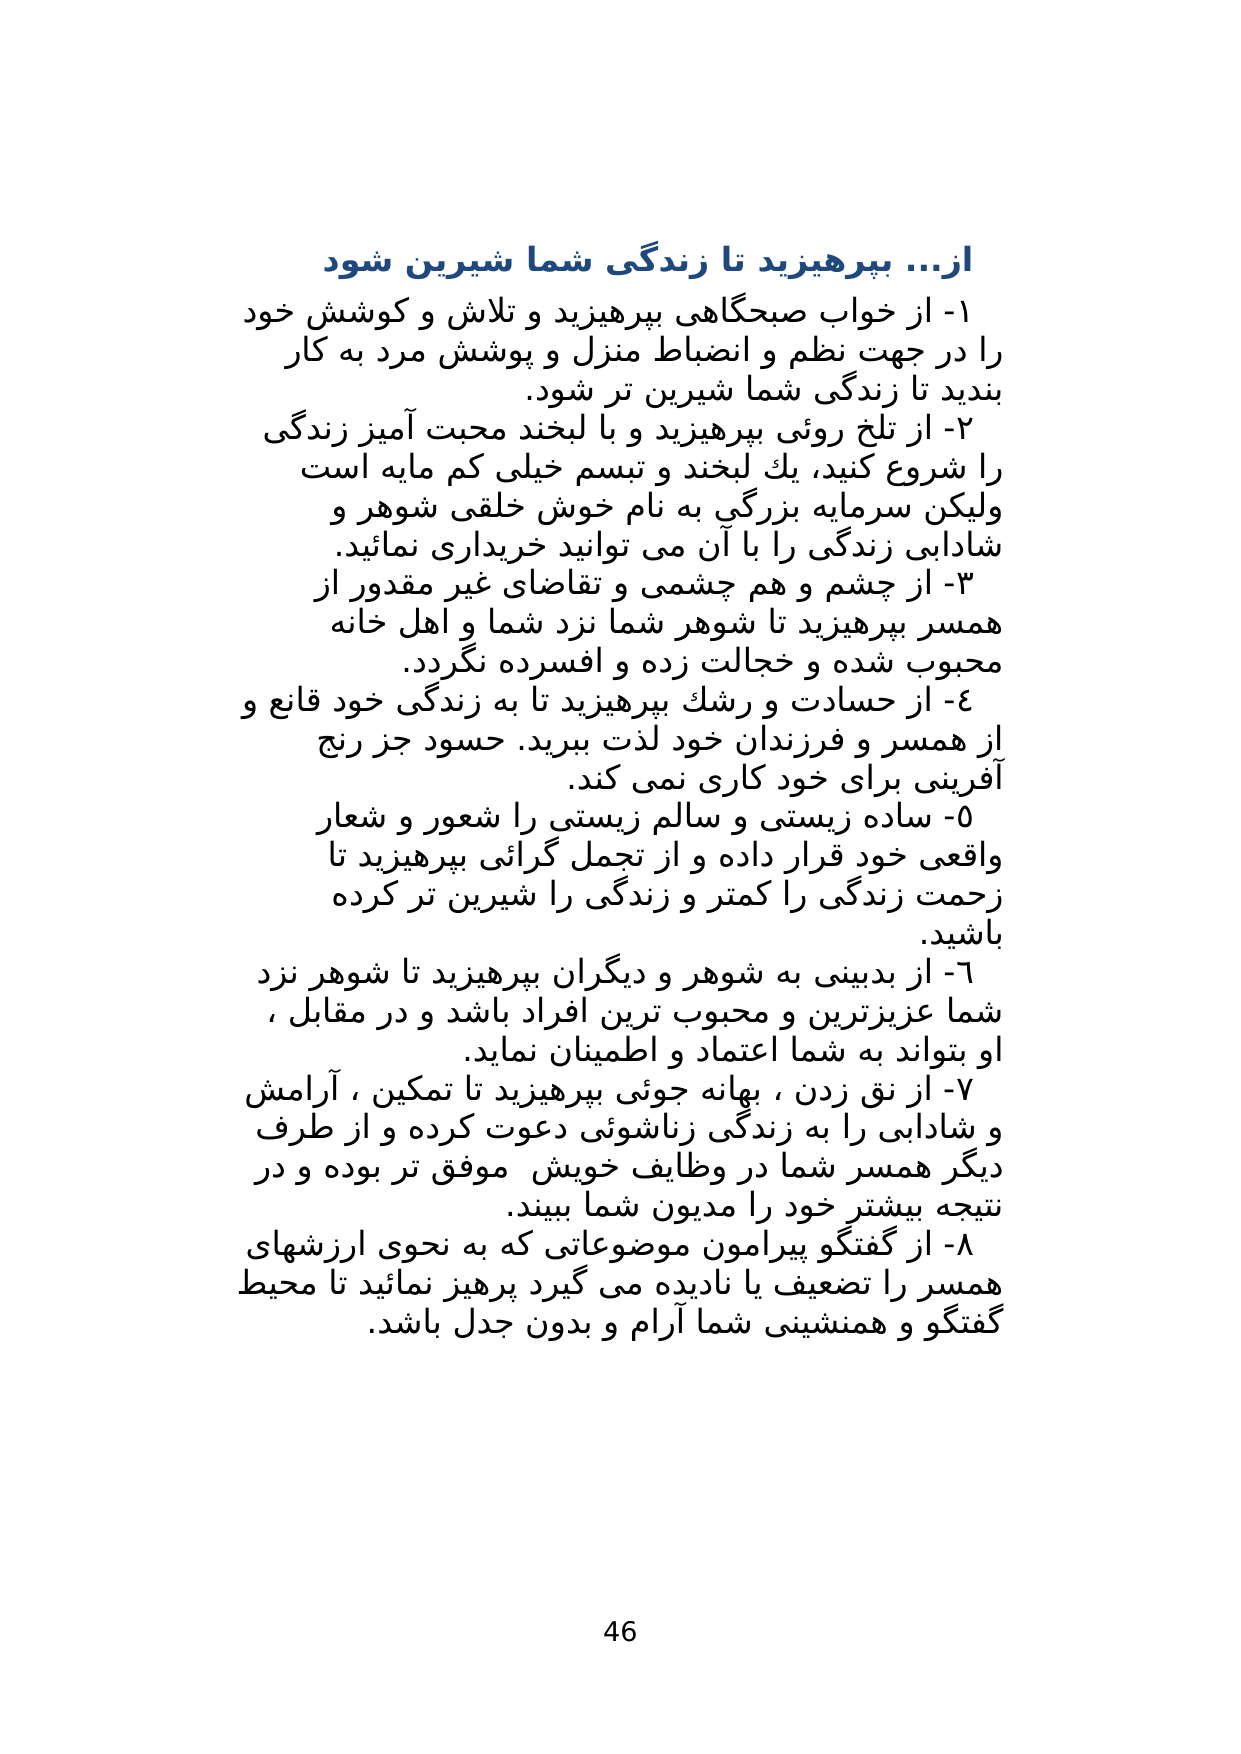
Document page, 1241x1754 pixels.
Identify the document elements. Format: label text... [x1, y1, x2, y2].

text ٣- از چشم و هم چشمى و تقاضاى غير مقدور از همسر بپرهيزيد تا شوهر شما نزد شما و اهل خانه محبوب شده و خجالت زده و افسرده نگردد. [236, 564, 1004, 680]
text ٧- از نق زدن ، بهانه جوئى بپرهيزيد تا تمكين ، آرامش و شادابى را به زندگى زناشوئى دعوت كرده و از طرف ديگر همسر شما در وظايف خويش ‍ موفق تر بوده و در نتيجه بيشتر خود را مديون شما ببيند. [236, 1069, 1004, 1224]
text ١- از خواب صبحگاهى بپرهيزيد و تلاش و كوشش خود را در جهت نظم و انضباط منزل و پوشش مرد به كار بنديد تا زندگى شما شيرين تر شود. [236, 292, 1004, 408]
subtitle از... بپرهيزيد تا زندگى شما شيرين شود [236, 241, 1004, 279]
text ٢- از تلخ روئى بپرهيزيد و با لبخند محبت آميز زندگى را شروع كنيد، يك لبخند و تبسم خيلى كم مايه است وليكن سرمايه بزرگى به نام خوش خلقى شوهر و شادابى زندگى را با آن مى توانيد خريدارى نمائيد. [236, 408, 1004, 564]
text ٥- ساده زيستى و سالم زيستى را شعور و شعار واقعى خود قرار داده و از تجمل گرائى بپرهيزيد تا زحمت زندگى را كمتر و زندگى را شيرين تر كرده باشيد. [236, 797, 1004, 952]
text ٦- از بدبينى به شوهر و ديگران بپرهيزيد تا شوهر نزد شما عزيزترين و محبوب ترين افراد باشد و در مقابل ، او بتواند به شما اعتماد و اطمينان نمايد. [236, 952, 1004, 1069]
text ٤- از حسادت و رشك بپرهيزيد تا به زندگى خود قانع و از همسر و فرزندان خود لذت ببريد. حسود جز رنج آفرينى براى خود كارى نمى كند. [236, 680, 1004, 797]
text ٨- از گفتگو پيرامون موضوعاتى كه به نحوى ارزشهاى همسر را تضعيف يا ناديده مى گيرد پرهيز نمائيد تا محيط گفتگو و همنشينى شما آرام و بدون جدل باشد. [236, 1224, 1004, 1341]
